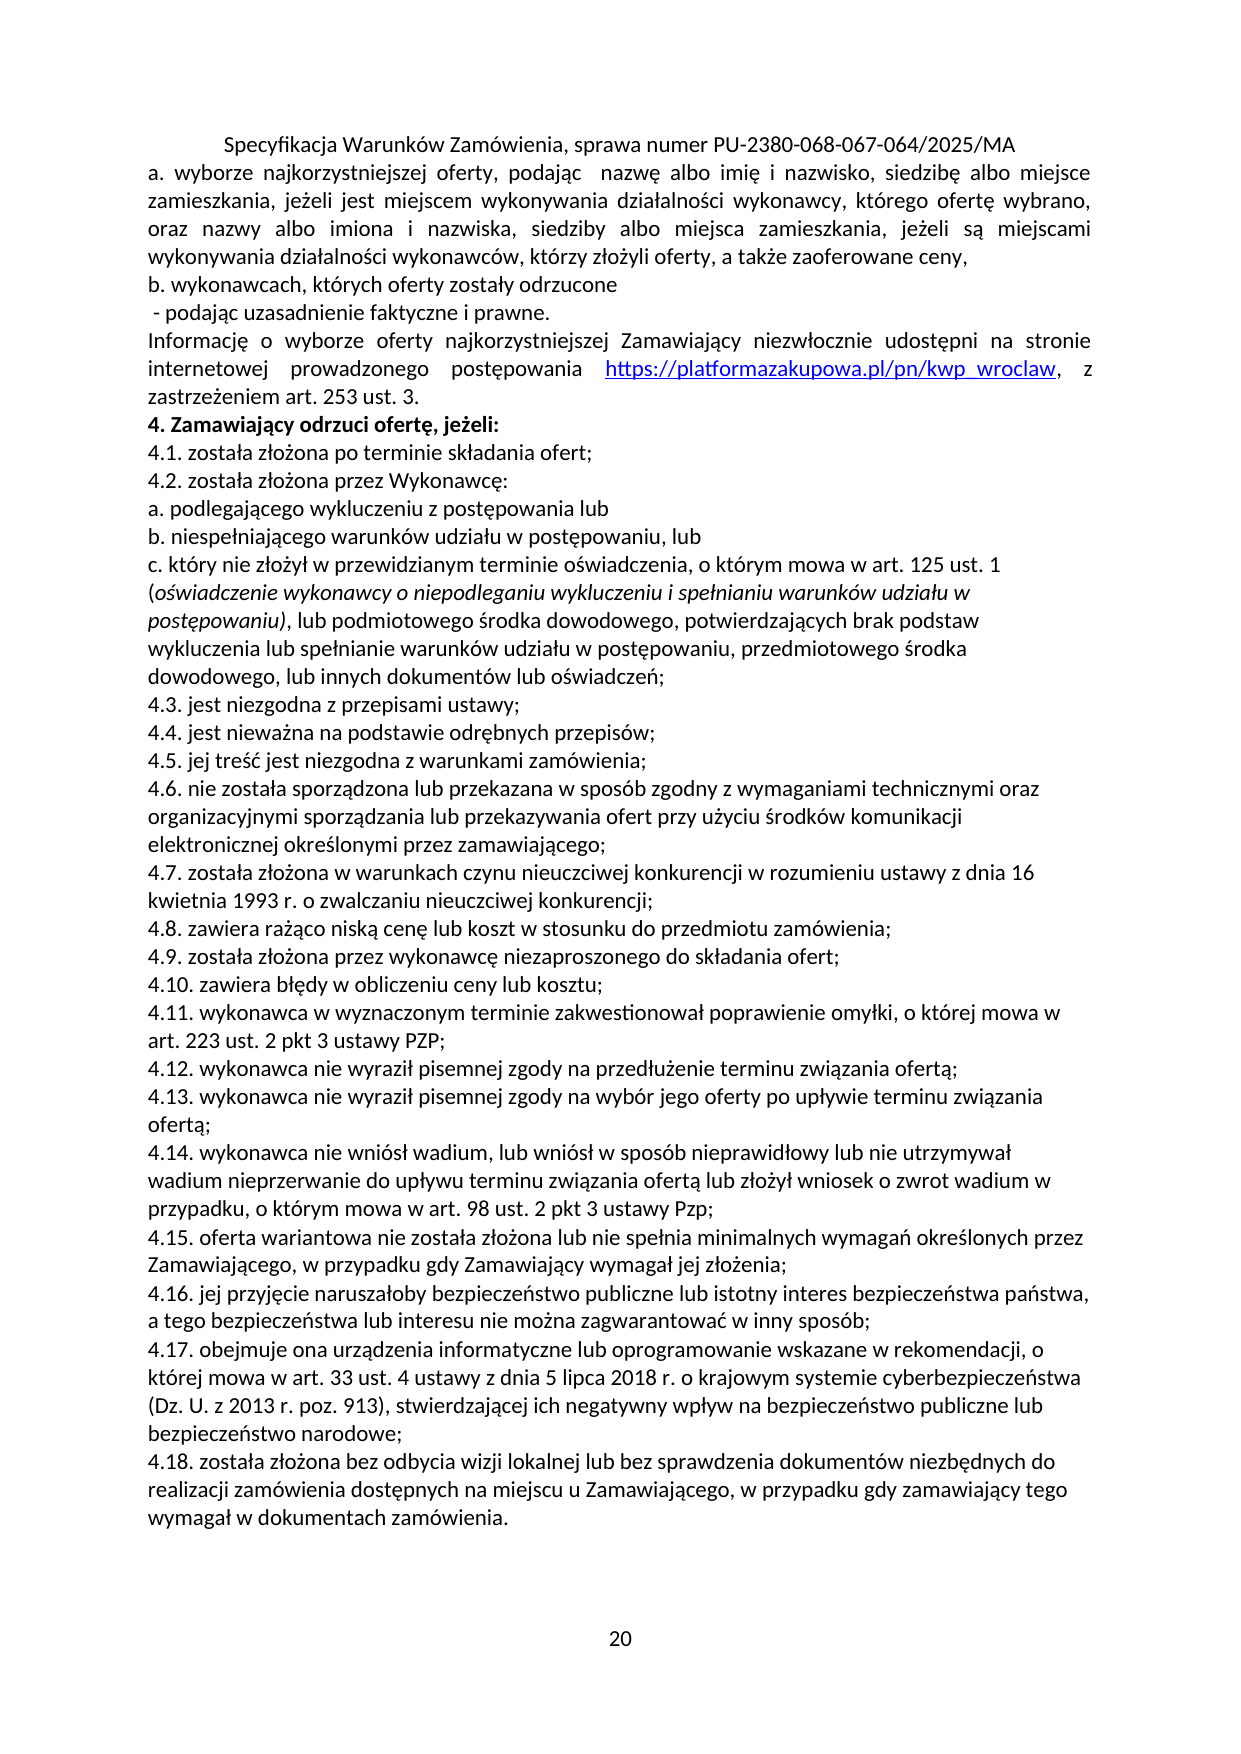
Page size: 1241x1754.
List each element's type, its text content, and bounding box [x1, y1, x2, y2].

text a. podlegającego wykluczeniu z postępowania lub [148, 494, 1093, 522]
text b. niespełniającego warunków udziału w postępowaniu, lub [148, 522, 1093, 550]
text 4.17. obejmuje ona urządzenia informatyczne lub oprogramowanie wskazane w rekomendacji, o której mowa w art. 33 ust. 4 ustawy z dnia 5 lipca 2018 r. o krajowym systemie cyberbezpieczeństwa (Dz. U. z 2013 r. poz. 913), stwierdzającej ich negatywny wpływ na bezpieczeństwo publiczne lub bezpieczeństwo narodowe; [148, 1335, 1093, 1447]
text - podając uzasadnienie faktyczne i prawne. [148, 298, 1093, 326]
text Informację o wyborze oferty najkorzystniejszej Zamawiający niezwłocznie udostępni na stronie internetowej prowadzonego postępowania https://platformazakupowa.pl/pn/kwp_wroclaw, z zastrzeżeniem art. 253 ust. 3. [148, 326, 1093, 410]
text 4. Zamawiający odrzuci ofertę, jeżeli: [148, 410, 1093, 438]
text 4.10. zawiera błędy w obliczeniu ceny lub kosztu; [148, 970, 1093, 998]
text b. wykonawcach, których oferty zostały odrzucone [148, 270, 1093, 298]
text 4.13. wykonawca nie wyraził pisemnej zgody na wybór jego oferty po upływie terminu związania ofertą; [148, 1082, 1093, 1138]
text 4.14. wykonawca nie wniósł wadium, lub wniósł w sposób nieprawidłowy lub nie utrzymywał wadium nieprzerwanie do upływu terminu związania ofertą lub złożył wniosek o zwrot wadium w przypadku, o którym mowa w art. 98 ust. 2 pkt 3 ustawy Pzp; [148, 1138, 1093, 1223]
text a. wyborze najkorzystniejszej oferty, podając nazwę albo imię i nazwisko, siedzibę albo miejsce zamieszkania, jeżeli jest miejscem wykonywania działalności wykonawcy, którego ofertę wybrano, oraz nazwy albo imiona i nazwiska, siedziby albo miejsca zamieszkania, jeżeli są miejscami wykonywania działalności wykonawców, którzy złożyli oferty, a także zaoferowane ceny, [148, 158, 1093, 270]
text 4.9. została złożona przez wykonawcę niezaproszonego do składania ofert; [148, 942, 1093, 970]
text 4.6. nie została sporządzona lub przekazana w sposób zgodny z wymaganiami technicznymi oraz organizacyjnymi sporządzania lub przekazywania ofert przy użyciu środków komunikacji elektronicznej określonymi przez zamawiającego; [148, 774, 1093, 858]
text 4.18. została złożona bez odbycia wizji lokalnej lub bez sprawdzenia dokumentów niezbędnych do realizacji zamówienia dostępnych na miejscu u Zamawiającego, w przypadku gdy zamawiający tego wymagał w dokumentach zamówienia. [148, 1447, 1093, 1531]
text 4.2. została złożona przez Wykonawcę: [148, 466, 1093, 494]
text 4.11. wykonawca w wyznaczonym terminie zakwestionował poprawienie omyłki, o której mowa w art. 223 ust. 2 pkt 3 ustawy PZP; [148, 998, 1093, 1054]
text 4.5. jej treść jest niezgodna z warunkami zamówienia; [148, 746, 1093, 774]
text 4.15. oferta wariantowa nie została złożona lub nie spełnia minimalnych wymagań określonych przez Zamawiającego, w przypadku gdy Zamawiający wymagał jej złożenia; [148, 1223, 1093, 1279]
text 4.1. została złożona po terminie składania ofert; [148, 438, 1093, 466]
text c. który nie złożył w przewidzianym terminie oświadczenia, o którym mowa w art. 125 ust. 1 (oświadczenie wykonawcy o niepodleganiu wykluczeniu i spełnianiu warunków udziału w postępowaniu), lub podmiotowego środka dowodowego, potwierdzających brak podstaw wykluczenia lub spełnianie warunków udziału w postępowaniu, przedmiotowego środka dowodowego, lub innych dokumentów lub oświadczeń; [148, 550, 1093, 690]
text 4.7. została złożona w warunkach czynu nieuczciwej konkurencji w rozumieniu ustawy z dnia 16 kwietnia 1993 r. o zwalczaniu nieuczciwej konkurencji; [148, 858, 1093, 914]
text 4.16. jej przyjęcie naruszałoby bezpieczeństwo publiczne lub istotny interes bezpieczeństwa państwa, a tego bezpieczeństwa lub interesu nie można zagwarantować w inny sposób; [148, 1279, 1093, 1335]
text 4.3. jest niezgodna z przepisami ustawy; [148, 690, 1093, 718]
text 4.4. jest nieważna na podstawie odrębnych przepisów; [148, 718, 1093, 746]
text 4.12. wykonawca nie wyraził pisemnej zgody na przedłużenie terminu związania ofertą; [148, 1054, 1093, 1082]
text 4.8. zawiera rażąco niską cenę lub koszt w stosunku do przedmiotu zamówienia; [148, 914, 1093, 942]
